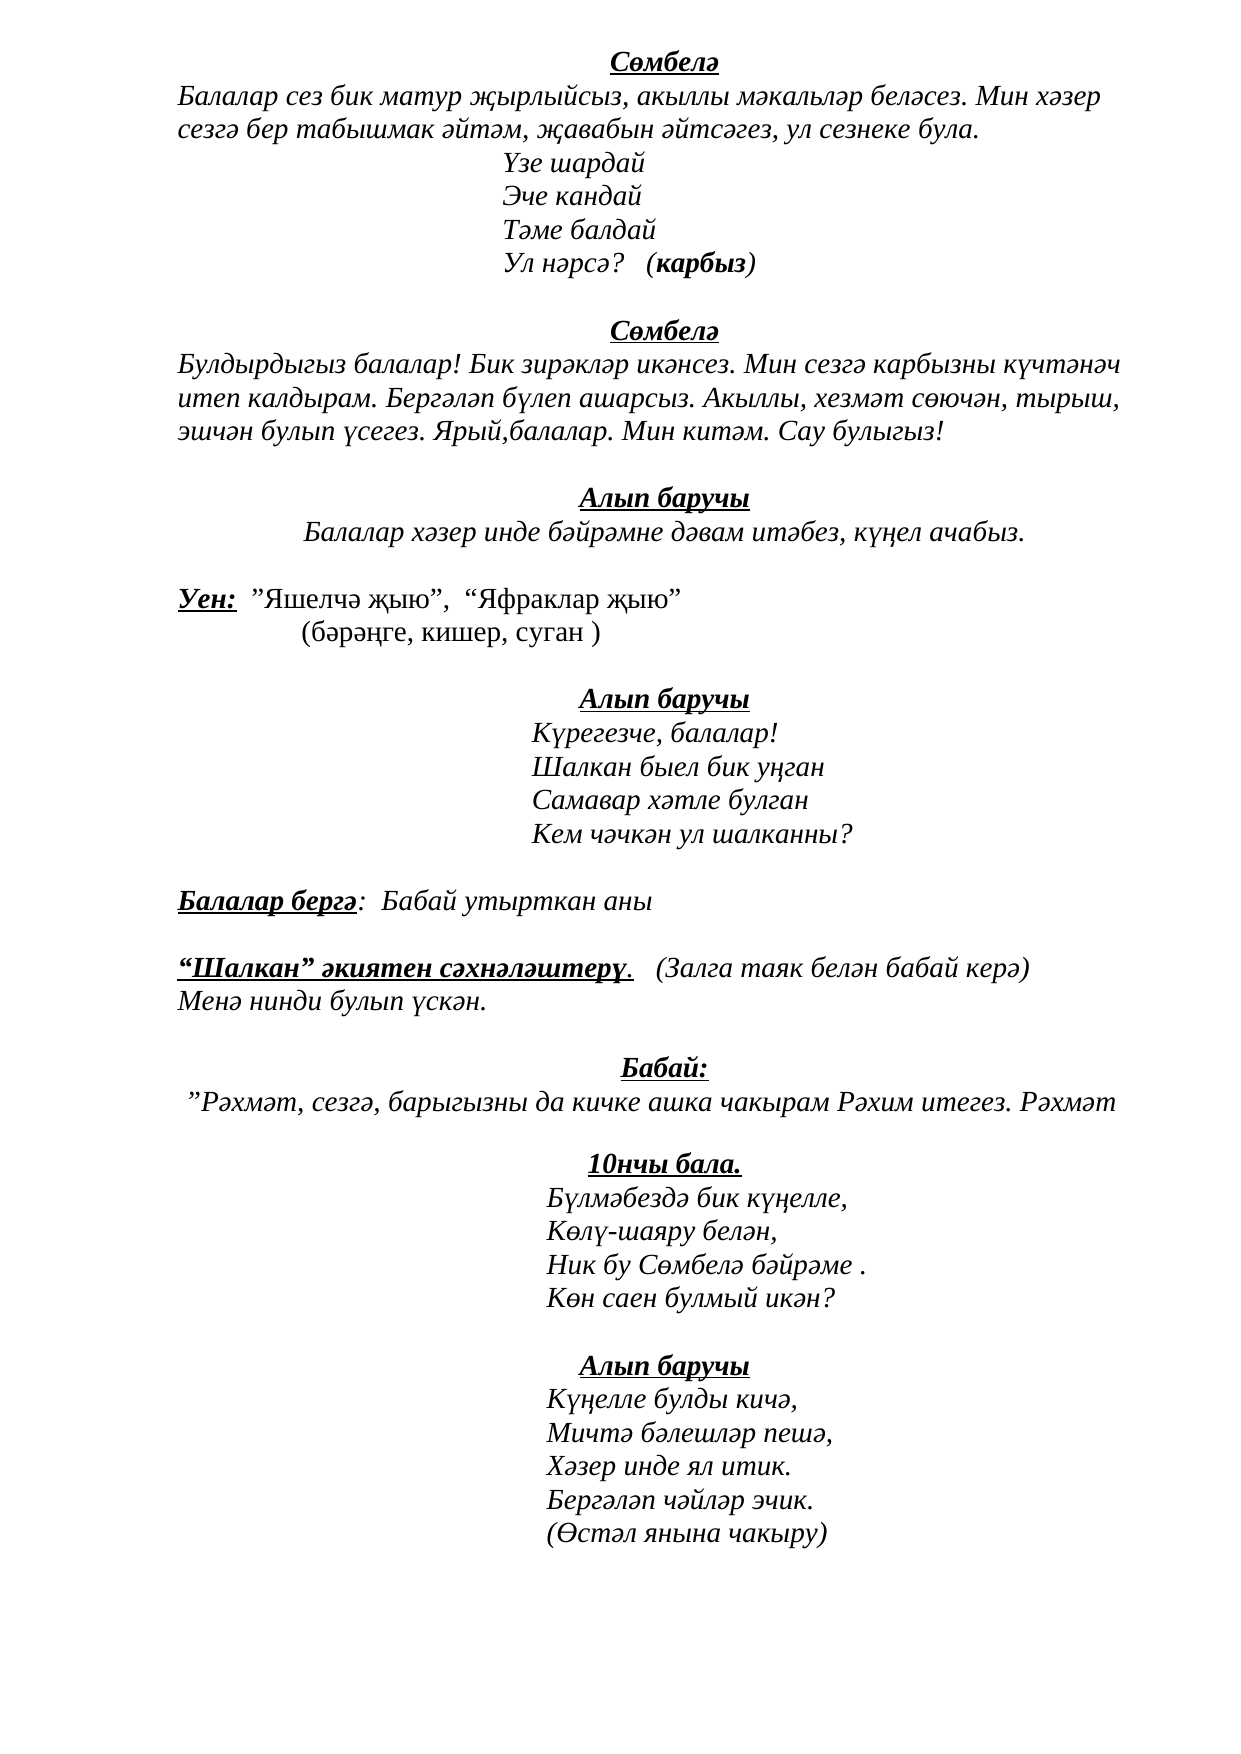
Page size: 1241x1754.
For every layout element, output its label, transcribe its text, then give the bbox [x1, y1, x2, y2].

text Күрегезче, балалар! [532, 715, 1152, 749]
text Ул нәрсә? (карбыз) [502, 246, 1152, 279]
text Бабай: [177, 1051, 1152, 1084]
text Кем чәчкән ул шалканны? [532, 816, 1152, 849]
text Күңелле булды кичә, [546, 1381, 1152, 1415]
text Менә нинди булып үскән. [177, 983, 1152, 1017]
text Ник бу Сөмбелә бәйрәме . [546, 1247, 1152, 1281]
text Балалар хәзер инде бәйрәмне дәвам итәбез, күңел ачабыз. [177, 514, 1152, 547]
text Балалар сез бик матур җырлыйсыз, акыллы мәкальләр беләсез. Мин хәзер сезгә бер табышмак әйтәм, җавабын әйтсәгез, ул сезнеке була. [177, 78, 1152, 145]
text Сөмбелә [177, 313, 1152, 346]
text Эче кандай [502, 178, 1152, 212]
text Бүлмәбездә бик күңелле, [546, 1180, 1152, 1213]
text Алып баручы [177, 682, 1152, 715]
text Мичтә бәлешләр пешә, [546, 1415, 1152, 1448]
text 10нчы бала. [177, 1146, 1152, 1180]
text Хәзер инде ял итик. [546, 1448, 1152, 1482]
text Булдырдыгыз балалар! Бик зирәкләр икәнсез. Мин сезгә карбызны күчтәнәч итеп калдырам. Бергәләп бүлеп ашарсыз. Акыллы, хезмәт сөючән, тырыш, эшчән булып үсегез. Ярый,балалар. Мин китәм. Сау булыгыз! [177, 346, 1152, 447]
text Бергәләп чәйләр эчик. [546, 1482, 1152, 1515]
text Сөмбелә [177, 44, 1152, 78]
text Самавар хәтле булган [532, 782, 1152, 816]
text Алып баручы [177, 480, 1152, 514]
text Көн саен булмый икән? [546, 1281, 1152, 1314]
text Шалкан быел бик уңган [532, 749, 1152, 782]
text Балалар бергә: Бабай утырткан аны [177, 883, 1152, 916]
text Үзе шардай [502, 145, 1152, 178]
text Тәме балдай [502, 212, 1152, 246]
text (Өстәл янына чакыру) [546, 1515, 1152, 1549]
text “Шалкан” әкиятен сәхнәләштерү. (Залга таяк белән бабай керә) [177, 950, 1152, 983]
text Алып баручы [177, 1348, 1152, 1381]
text (бәрәңге, кишер, суган ) [177, 614, 1152, 648]
text Уен: ”Яшелчә җыю”, “Яфраклар җыю” [177, 581, 1152, 614]
text Көлү-шаяру белән, [546, 1213, 1152, 1247]
text ”Рәхмәт, сезгә, барыгызны да кичке ашка чакырам Рәхим итегез. Рәхмәт [177, 1084, 1152, 1118]
